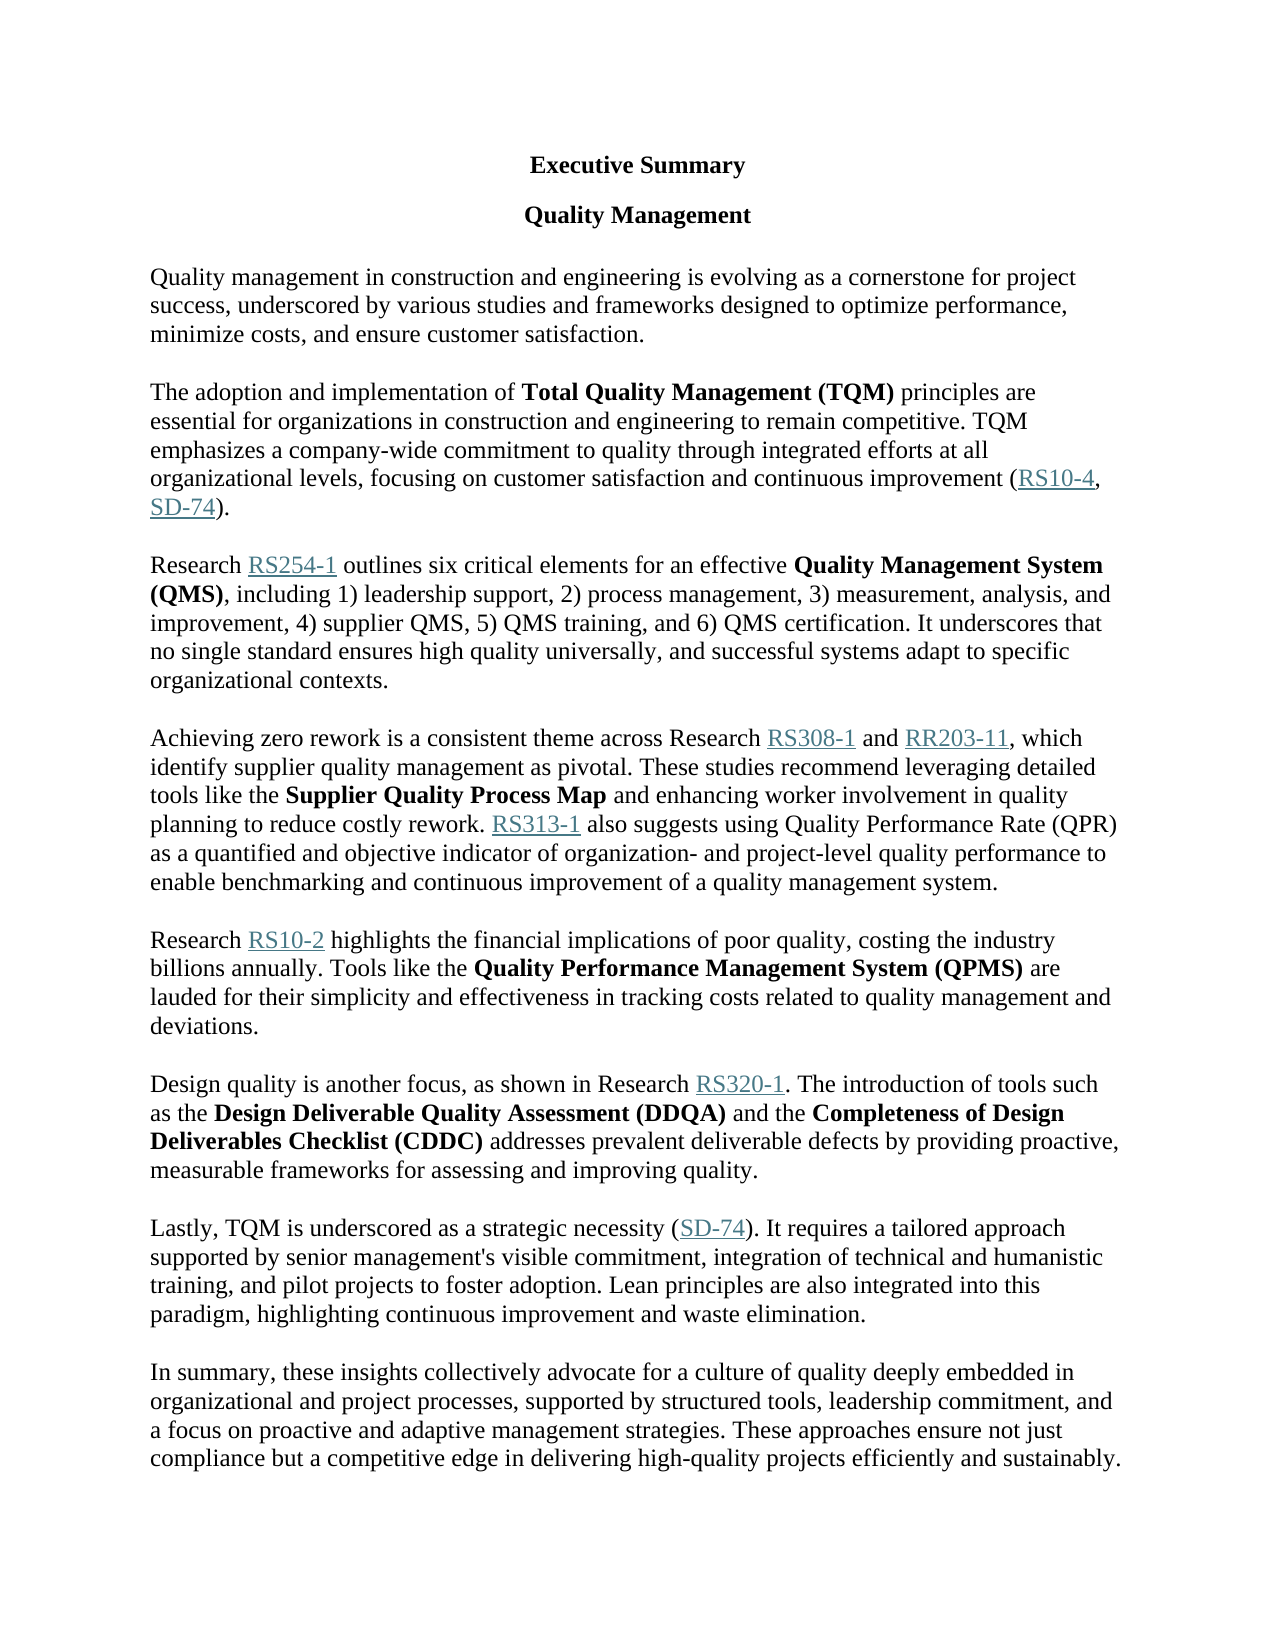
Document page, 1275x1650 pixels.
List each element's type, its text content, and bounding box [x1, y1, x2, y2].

text Research RS10-2 highlights the financial implications of poor quality, costing the industry billions annually. Tools like the Quality Performance Management System (QPMS) are lauded for their simplicity and effectiveness in tracking costs related to quality management and deviations. [150, 925, 1125, 1040]
text Research RS254-1 outlines six critical elements for an effective Quality Management System (QMS), including 1) leadership support, 2) process management, 3) measurement, analysis, and improvement, 4) supplier QMS, 5) QMS training, and 6) QMS certification. It underscores that no single standard ensures high quality universally, and successful systems adapt to specific organizational contexts. [150, 550, 1125, 694]
text Achieving zero rework is a consistent theme across Research RS308-1 and RR203-11, which identify supplier quality management as pivotal. These studies recommend leveraging detailed tools like the Supplier Quality Process Map and enhancing worker involvement in quality planning to reduce costly rework. RS313-1 also suggests using Quality Performance Rate (QPR) as a quantified and objective indicator of organization- and project-level quality performance to enable benchmarking and continuous improvement of a quality management system. [150, 723, 1125, 896]
text The adoption and implementation of Total Quality Management (TQM) principles are essential for organizations in construction and engineering to remain competitive. TQM emphasizes a company-wide commitment to quality through integrated efforts at all organizational levels, focusing on customer satisfaction and continuous improvement (RS10-4, SD-74). [150, 377, 1125, 521]
text Lastly, TQM is underscored as a strategic necessity (SD-74). It requires a tailored approach supported by senior management's visible commitment, integration of technical and humanistic training, and pilot projects to foster adoption. Lean principles are also integrated into this paradigm, highlighting continuous improvement and waste elimination. [150, 1213, 1125, 1328]
text Quality management in construction and engineering is evolving as a cornerstone for project success, underscored by various studies and frameworks designed to optimize performance, minimize costs, and ensure customer satisfaction. [150, 262, 1125, 348]
text Quality Management [150, 200, 1125, 228]
text Executive Summary [150, 150, 1125, 179]
text Design quality is another focus, as shown in Research RS320-1. The introduction of tools such as the Design Deliverable Quality Assessment (DDQA) and the Completeness of Design Deliverables Checklist (CDDC) addresses prevalent deliverable defects by providing proactive, measurable frameworks for assessing and improving quality. [150, 1069, 1125, 1184]
text In summary, these insights collectively advocate for a culture of quality deeply embedded in organizational and project processes, supported by structured tools, leadership commitment, and a focus on proactive and adaptive management strategies. These approaches ensure not just compliance but a competitive edge in delivering high-quality projects efficiently and sustainably. [150, 1357, 1125, 1472]
